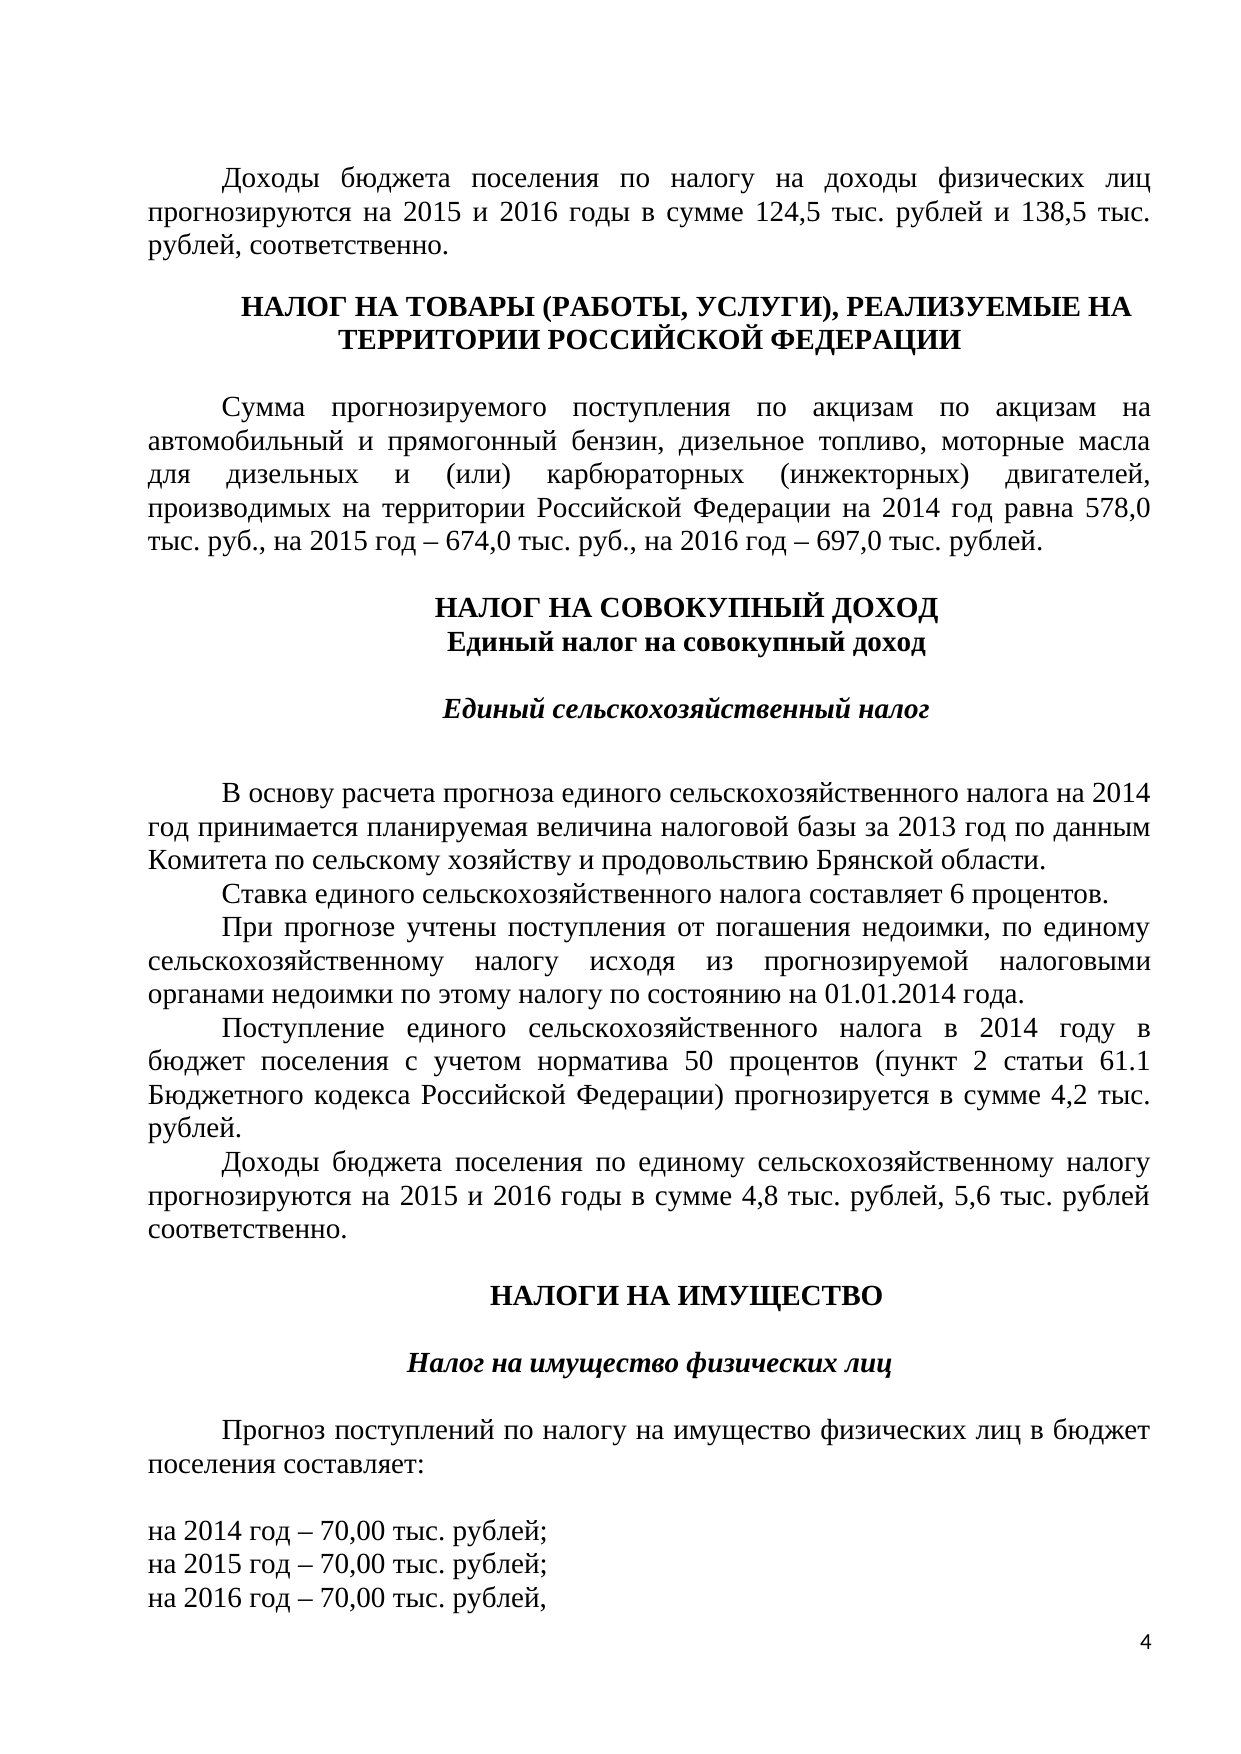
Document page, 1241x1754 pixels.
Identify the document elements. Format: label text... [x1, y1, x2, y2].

text Единый налог на совокупный доход [148, 624, 1152, 658]
text Сумма прогнозируемого поступления по акцизам по акцизам на автомобильный и прямогонный бензин, дизельное топливо, моторные масла для дизельных и (или) карбюраторных (инжекторных) двигателей, производимых на территории Российской Федерации на 2014 год равна 578,0 тыс. руб., на 2015 год – 674,0 тыс. руб., на 2016 год – 697,0 тыс. рублей. [148, 389, 1152, 557]
text на 2015 год – 70,00 тыс. рублей; [148, 1547, 1152, 1580]
text на 2014 год – 70,00 тыс. рублей; [148, 1513, 1152, 1547]
text Единый сельскохозяйственный налог [148, 691, 1152, 725]
text НАЛОГИ НА ИМУЩЕСТВО [148, 1278, 1152, 1312]
text Ставка единого сельскохозяйственного налога составляет 6 процентов. [148, 876, 1152, 909]
text НАЛОГ НА СОВОКУПНЫЙ ДОХОД [148, 591, 1152, 624]
text В основу расчета прогноза единого сельскохозяйственного налога на 2014 год принимается планируемая величина налоговой базы за 2013 год по данным Комитета по сельскому хозяйству и продовольствию Брянской области. [148, 775, 1152, 876]
text Доходы бюджета поселения по единому сельскохозяйственному налогу прогнозируются на 2015 и 2016 годы в сумме 4,8 тыс. рублей, 5,6 тыс. рублей соответственно. [148, 1144, 1152, 1245]
text Налог на имущество физических лиц [148, 1345, 1152, 1379]
text Прогноз поступлений по налогу на имущество физических лиц в бюджет поселения составляет: [148, 1412, 1152, 1479]
text Поступление единого сельскохозяйственного налога в 2014 году в бюджет поселения с учетом норматива 50 процентов (пункт 2 статьи 61.1 Бюджетного кодекса Российской Федерации) прогнозируется в сумме 4,2 тыс. рублей. [148, 1010, 1152, 1144]
text НАЛОГ НА ТОВАРЫ (РАБОТЫ, УСЛУГИ), РЕАЛИЗУЕМЫЕ НА ТЕРРИТОРИИ РОССИЙСКОЙ ФЕДЕРАЦИИ [148, 289, 1152, 356]
text При прогнозе учтены поступления от погашения недоимки, по единому сельскохозяйственному налогу исходя из прогнозируемой налоговыми органами недоимки по этому налогу по состоянию на 01.01.2014 года. [148, 909, 1152, 1010]
text на 2016 год – 70,00 тыс. рублей, [148, 1580, 1152, 1614]
text Доходы бюджета поселения по налогу на доходы физических лиц прогнозируются на 2015 и 2016 годы в сумме 124,5 тыс. рублей и 138,5 тыс. рублей, соответственно. [148, 160, 1152, 261]
